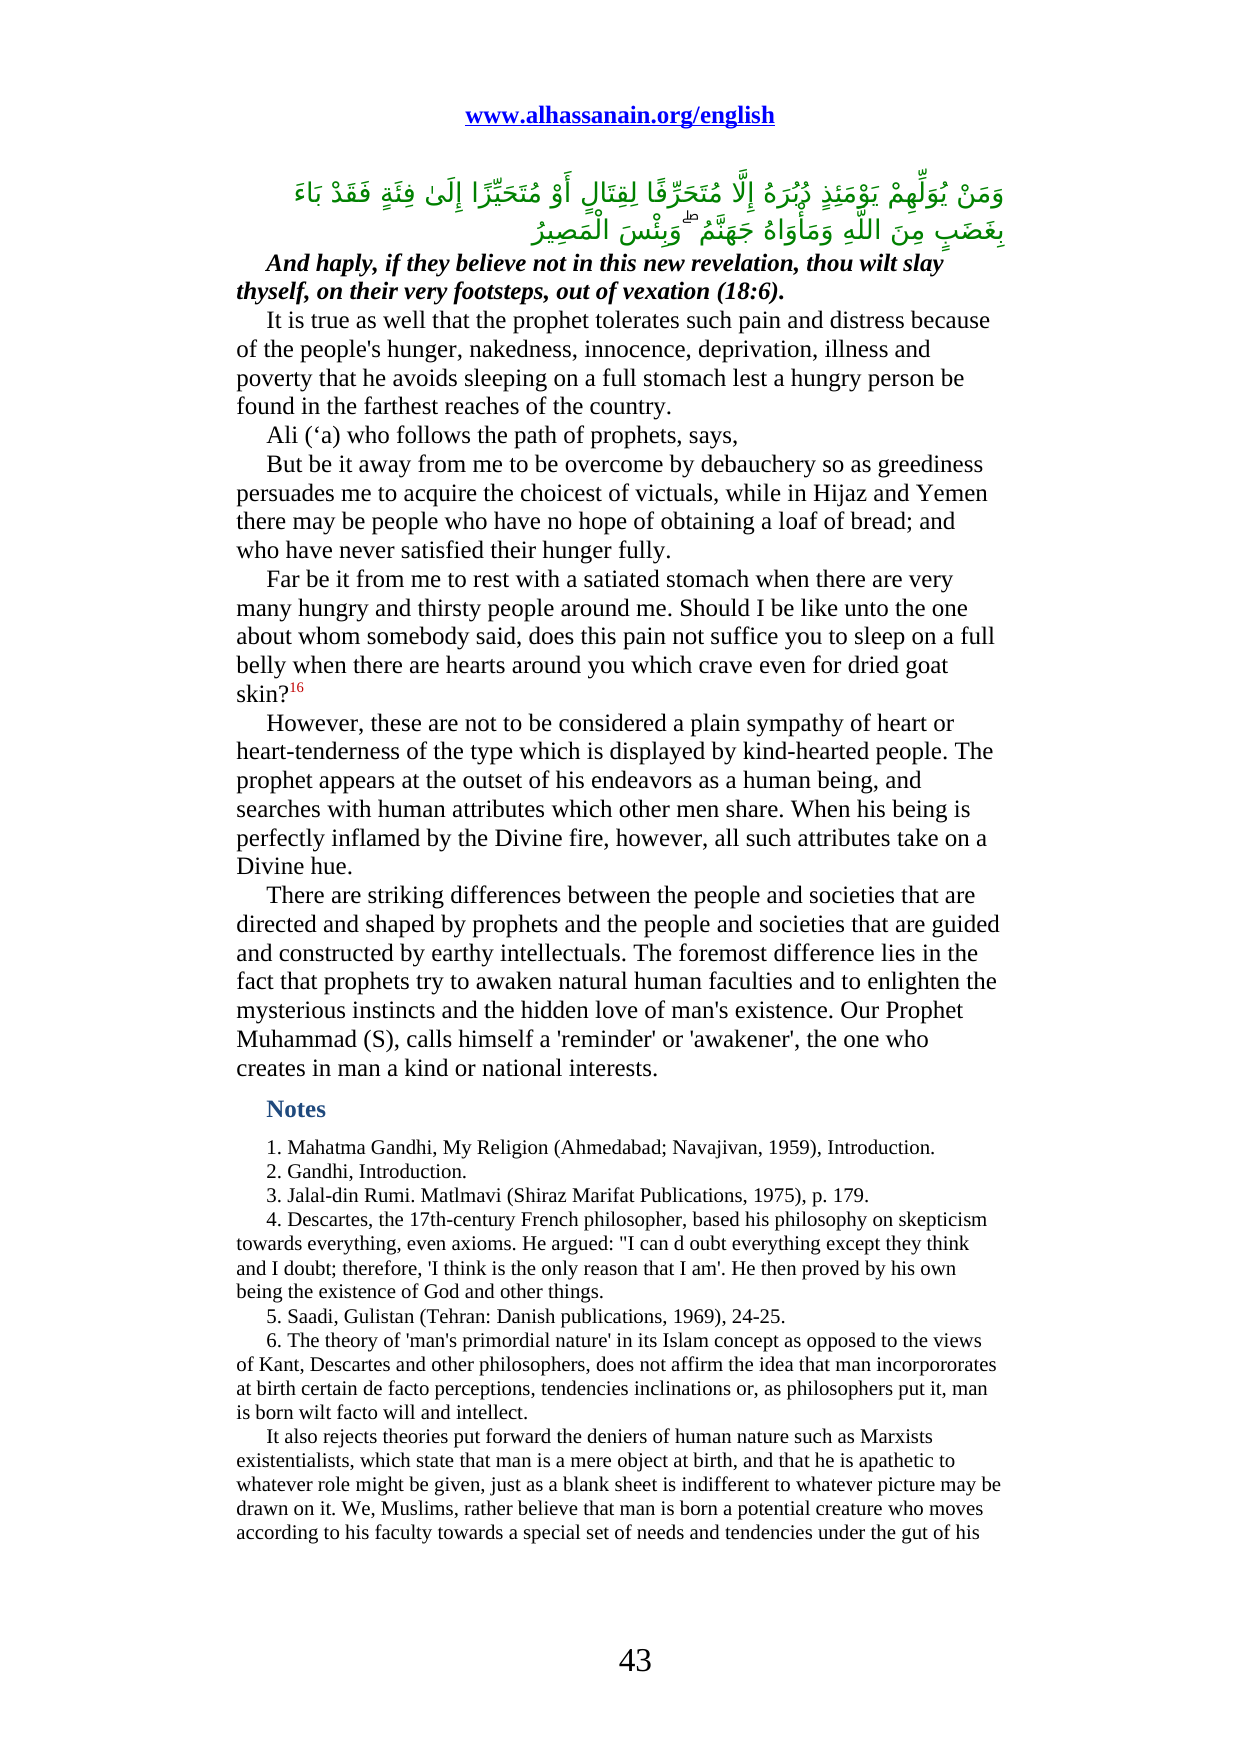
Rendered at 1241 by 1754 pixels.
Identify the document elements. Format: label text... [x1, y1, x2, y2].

text But be it away from me to be overcome by debauchery so as greediness persuades me to acquire the choicest of victuals, while in Hijaz and Yemen there may be people who have no hope of obtaining a loaf of bread; and who have never satisfied their hunger fully. [236, 449, 1004, 564]
text 1. Mahatma Gandhi, My Religion (Ahmedabad; Navajivan, 1959), Introduction. [236, 1135, 1004, 1159]
text 6. The theory of 'man's primordial nature' in its Islam concept as opposed to the views of Kant, Descartes and other philosophers, does not affirm the idea that man incorpororates at birth certain de facto perceptions, tendencies inclinations or, as philosophers put it, man is born wilt facto will and intellect. [236, 1328, 1004, 1424]
text There are striking differences between the people and societies that are directed and shaped by prophets and the people and societies that are guided and constructed by earthy intellectuals. The foremost difference lies in the fact that prophets try to awaken natural human faculties and to enlighten the mysterious instincts and the hidden love of man's existence. Our Prophet Muhammad (S), calls himself a 'reminder' or 'awakener', the one who creates in man a kind or national interests. [236, 880, 1004, 1081]
text Far be it from me to rest with a satiated stomach when there are very many hungry and thirsty people around me. Should I be like unto the one about whom somebody said, does this pain not suffice you to sleep on a full belly when there are hearts around you which crave even for dried goat skin?16 [236, 564, 1004, 708]
text وَمَنْ يُوَلِّهِمْ يَوْمَئِذٍ دُبُرَهُ إِلَّا مُتَحَرِّفًا لِقِتَالٍ أَوْ مُتَحَيِّزًا إِلَىٰ فِئَةٍ فَقَدْ بَاءَ بِغَضَبٍ مِنَ اللَّهِ وَمَأْوَاهُ جَهَنَّمُ ۖ وَبِئْسَ الْمَصِيرُ [236, 177, 1004, 248]
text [236, 1424, 1004, 1544]
text It is true as well that the prophet tolerates such pain and distress because of the people's hunger, nakedness, innocence, deprivation, illness and poverty that he avoids sleeping on a full stomach lest a hungry person be found in the farthest reaches of the country. [236, 305, 1004, 420]
text Ali (‘a) who follows the path of prophets, says, [236, 420, 1004, 449]
text 3. Jalal-din Rumi. Matlmavi (Shiraz Marifat Publications, 1975), p. 179. [236, 1183, 1004, 1207]
text However, these are not to be considered a plain sympathy of heart or heart-tenderness of the type which is displayed by kind-hearted people. The prophet appears at the outset of his endeavors as a human being, and searches with human attributes which other men share. When his being is perfectly inflamed by the Divine fire, however, all such attributes take on a Divine hue. [236, 708, 1004, 880]
text 2. Gandhi, Introduction. [236, 1159, 1004, 1183]
text 5. Saadi, Gulistan (Tehran: Danish publications, 1969), 24-25. [236, 1303, 1004, 1328]
text 4. Descartes, the 17th-century French philosopher, based his philosophy on skepticism towards everything, even axioms. He argued: "I can d oubt everything except they think and I doubt; therefore, 'I think is the only reason that I am'. He then proved by his own being the existence of God and other things. [236, 1207, 1004, 1303]
text And haply, if they believe not in this new revelation, thou wilt slay thyself, on their very footsteps, out of vexation (18:6). [236, 248, 1004, 305]
subtitle Notes [236, 1094, 1004, 1123]
